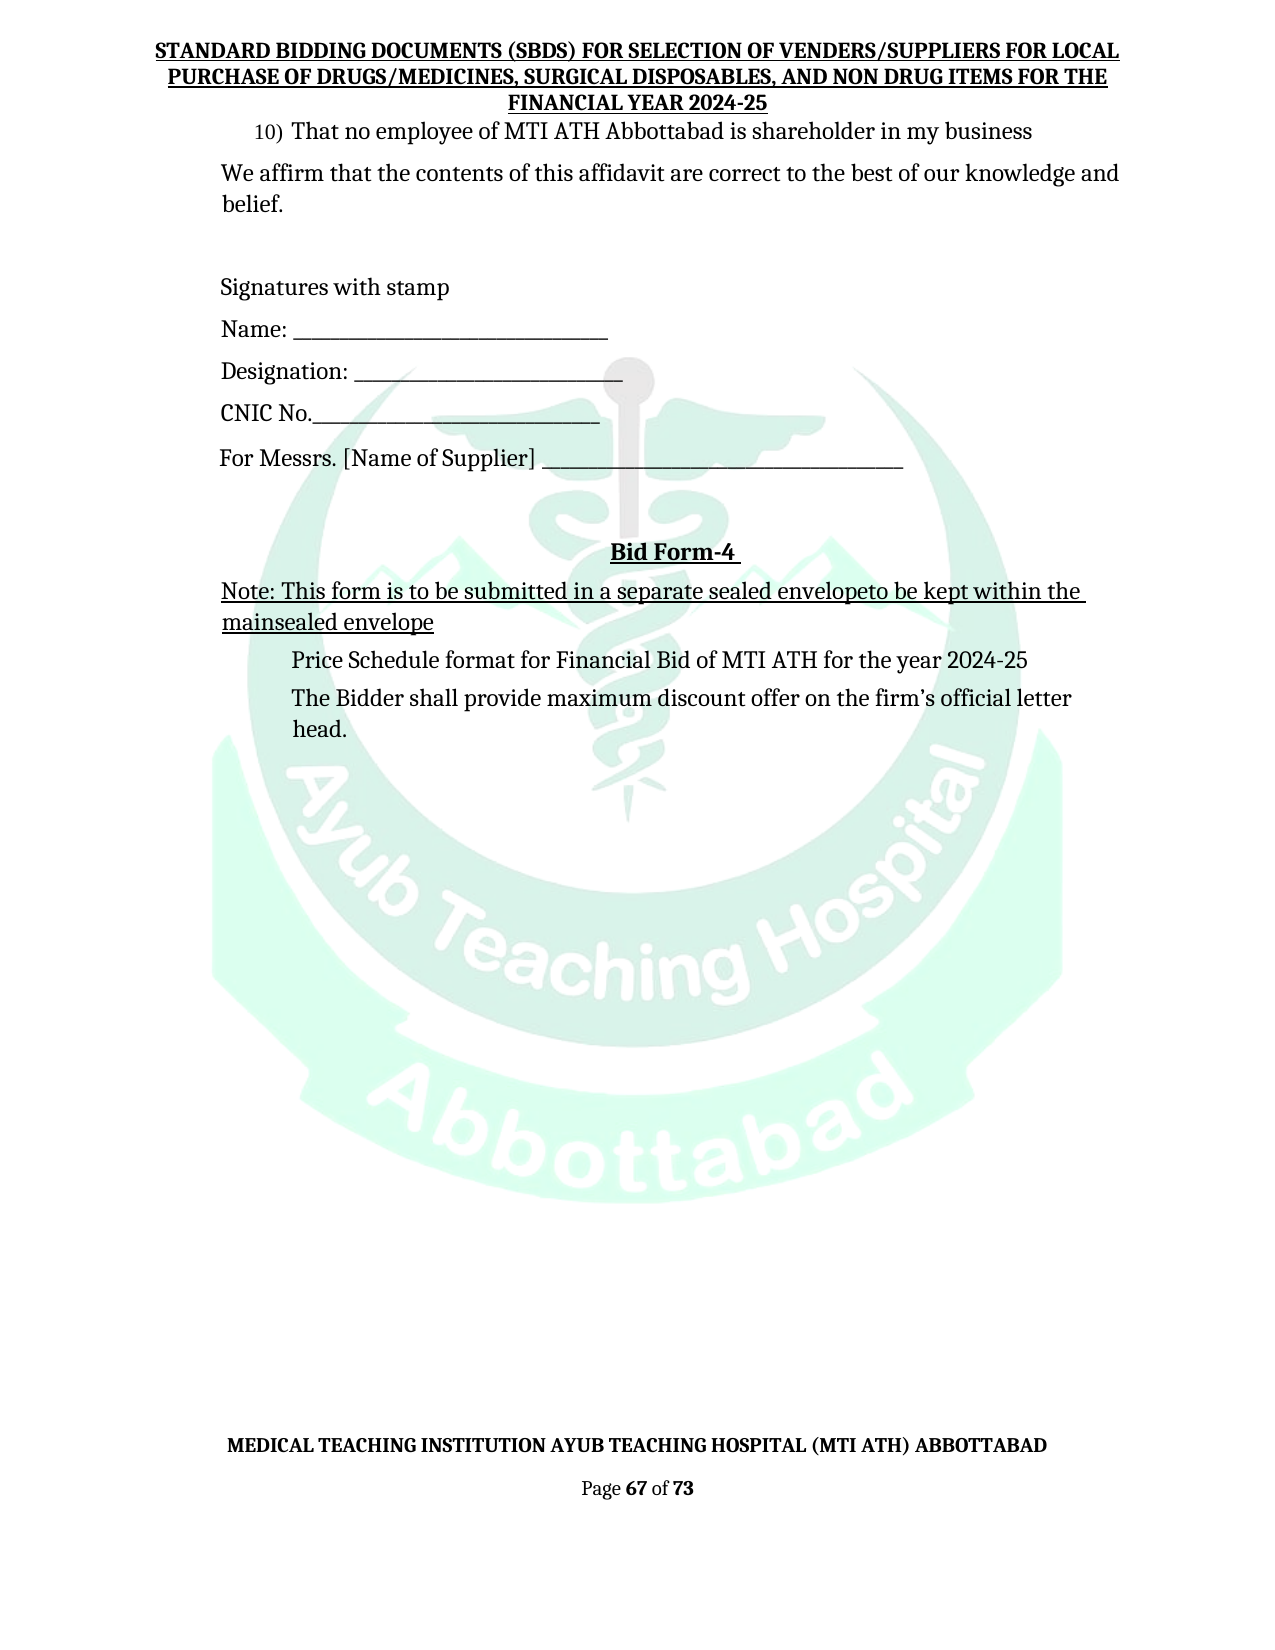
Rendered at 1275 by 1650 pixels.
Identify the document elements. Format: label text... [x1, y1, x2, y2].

text We affirm that the contents of this affidavit are correct to the best of our knowledge and belief. [221, 158, 1121, 218]
text The Bidder shall provide maximum discount offer on the firm’s official letter head. [291, 684, 1125, 744]
text Name: __________________________________ [221, 315, 1125, 343]
text Signatures with stamp [221, 272, 1125, 301]
text Note: This form is to be submitted in a separate sealed envelopeto be kept within the mainsealed envelope [221, 577, 1125, 636]
text For Messrs. [Name of Supplier] _______________________________________ [219, 444, 1125, 473]
text Designation: _____________________________ [221, 357, 1125, 386]
text CNIC No._______________________________ [221, 399, 1125, 428]
text Price Schedule format for Financial Bid of MTI ATH for the year 2024-25 [291, 646, 1125, 674]
list That no employee of MTI ATH Abbottabad is shareholder in my business [254, 117, 1121, 145]
subtitle Bid Form-4 [221, 538, 1125, 567]
